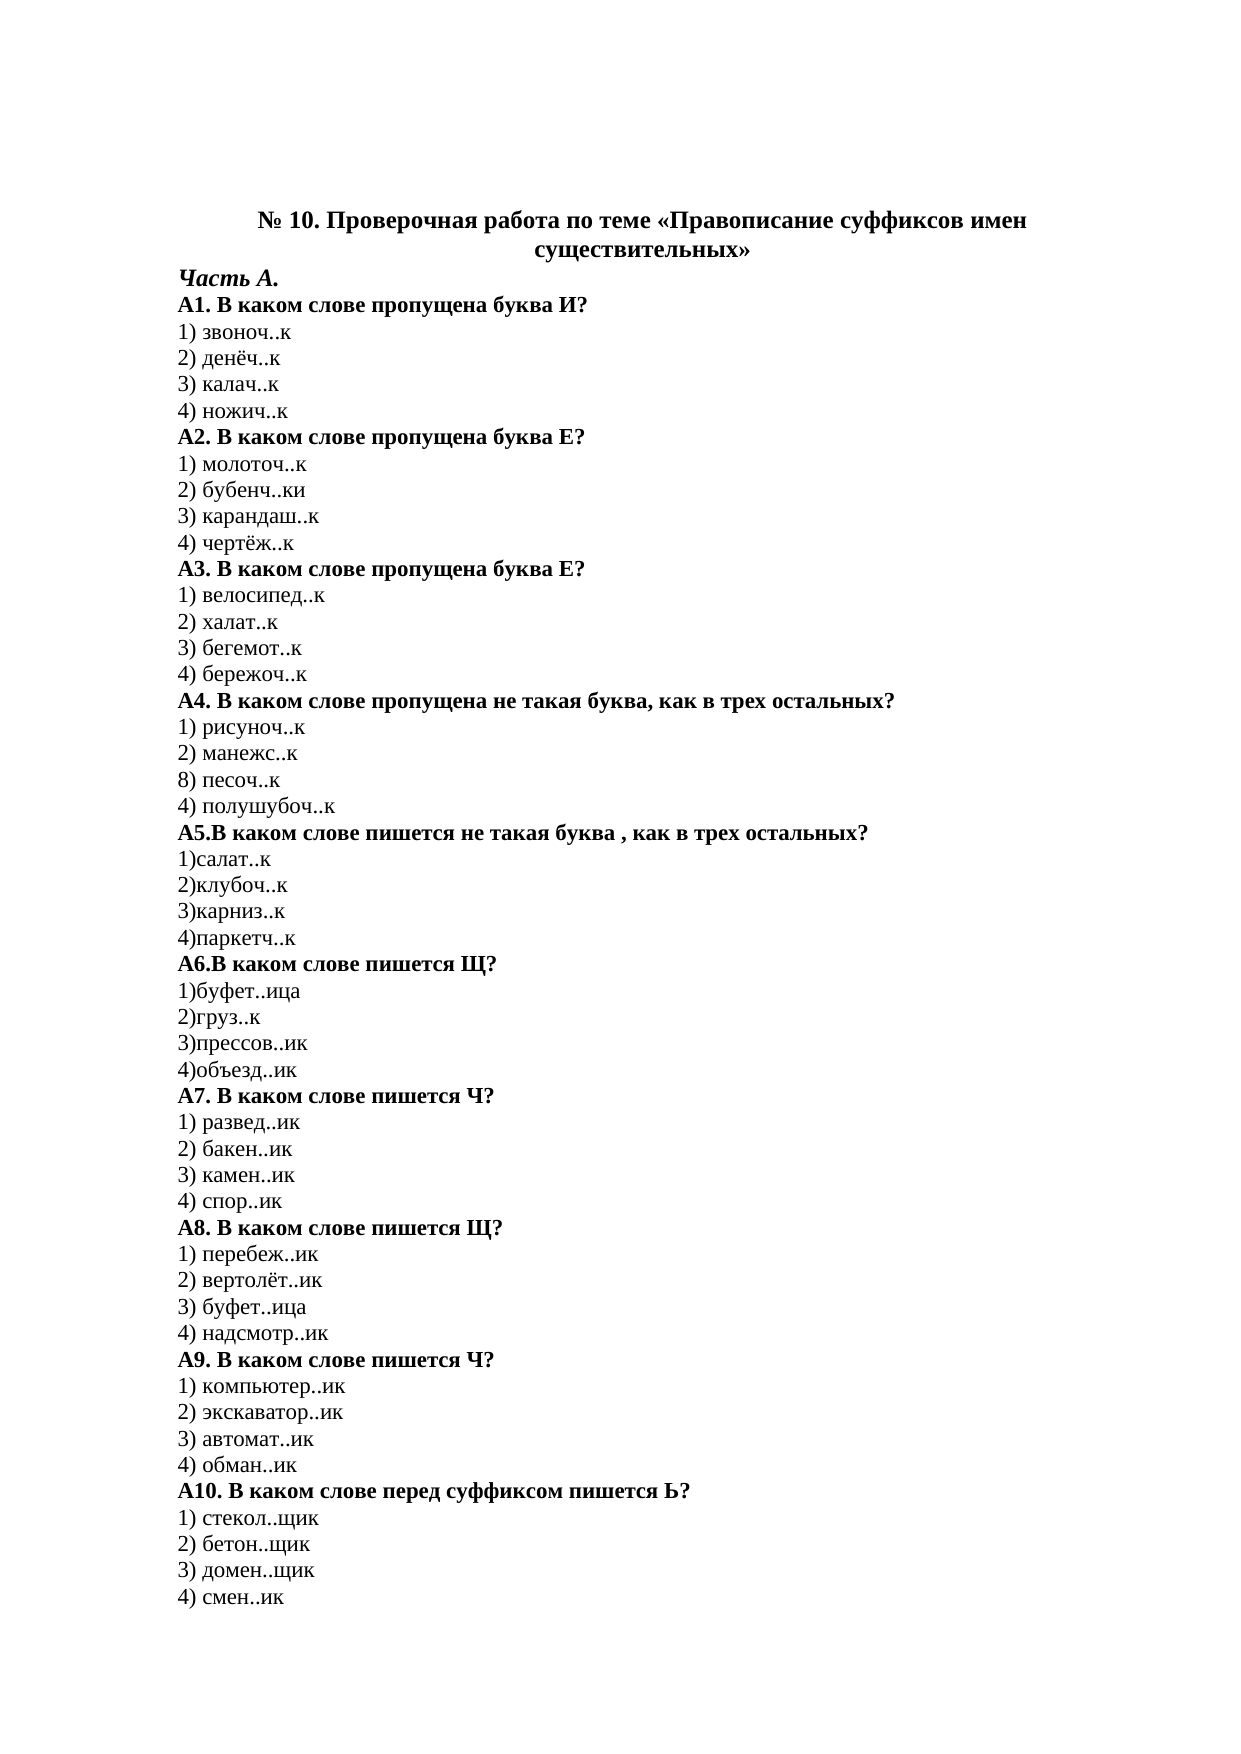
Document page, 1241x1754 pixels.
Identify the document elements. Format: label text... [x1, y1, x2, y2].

text 2) манежс..к [177, 739, 1107, 766]
text А1. В каком слове пропущена буква И? [177, 291, 1107, 318]
text 1) рисуноч..к [177, 713, 1107, 739]
text 3) бегемот..к [177, 634, 1107, 660]
text 3) карандаш..к [177, 502, 1107, 529]
text 4) ножич..к [177, 397, 1107, 423]
text 8) песоч..к [177, 766, 1107, 792]
text 4) обман..ик [177, 1451, 1107, 1477]
text А3. В каком слове пропущена буква Е? [177, 555, 1107, 581]
text 3) домен..щик [177, 1556, 1107, 1583]
text 2) вертолёт..ик [177, 1267, 1107, 1293]
text 3)прессов..ик [177, 1029, 1107, 1056]
text А2. В каком слове пропущена буква Е? [177, 423, 1107, 449]
text А8. В каком слове пишется Щ? [177, 1214, 1107, 1240]
text 2) халат..к [177, 608, 1107, 634]
text 4)паркетч..к [177, 924, 1107, 950]
text 3)карниз..к [177, 898, 1107, 924]
text 1) перебеж..ик [177, 1240, 1107, 1267]
text 4) надсмотр..ик [177, 1319, 1107, 1346]
text А4. В каком слове пропущена не такая буква, как в трех остальных? [177, 687, 1107, 713]
text 3) калач..к [177, 371, 1107, 397]
text 4) чертёж..к [177, 529, 1107, 555]
text Часть А. [177, 263, 1107, 291]
text А9. В каком слове пишется Ч? [177, 1346, 1107, 1372]
text 4)объезд..ик [177, 1056, 1107, 1082]
text 1) велосипед..к [177, 581, 1107, 608]
text А10. В каком слове перед суффиксом пишется Ь? [177, 1477, 1107, 1504]
text 2) экскаватор..ик [177, 1398, 1107, 1425]
text 1) компьютер..ик [177, 1372, 1107, 1398]
text 2) бетон..щик [177, 1530, 1107, 1556]
text 2) бубенч..ки [177, 476, 1107, 502]
text 1) стекол..щик [177, 1504, 1107, 1530]
text № 10. Проверочная работа по теме «Правописание суффиксов имен существительных» [177, 205, 1107, 263]
text 4) спор..ик [177, 1187, 1107, 1214]
text А6.В каком слове пишется Щ? [177, 950, 1107, 977]
text А5.В каком слове пишется не такая буква , как в трех остальных? [177, 818, 1107, 845]
text А7. В каком слове пишется Ч? [177, 1082, 1107, 1108]
text 4) полушубоч..к [177, 792, 1107, 818]
text 1) звоноч..к [177, 318, 1107, 344]
text 3) автомат..ик [177, 1425, 1107, 1451]
text 3) камен..ик [177, 1161, 1107, 1187]
text 1)буфет..ица [177, 977, 1107, 1003]
text 4) смен..ик [177, 1583, 1107, 1609]
text 1)салат..к [177, 845, 1107, 871]
text 2)клубоч..к [177, 871, 1107, 898]
text 2) денёч..к [177, 344, 1107, 371]
text 4) бережоч..к [177, 660, 1107, 687]
text 3) буфет..ица [177, 1293, 1107, 1319]
text 2)груз..к [177, 1003, 1107, 1029]
text 2) бакен..ик [177, 1135, 1107, 1161]
text 1) развед..ик [177, 1108, 1107, 1135]
text 1) молоточ..к [177, 449, 1107, 476]
